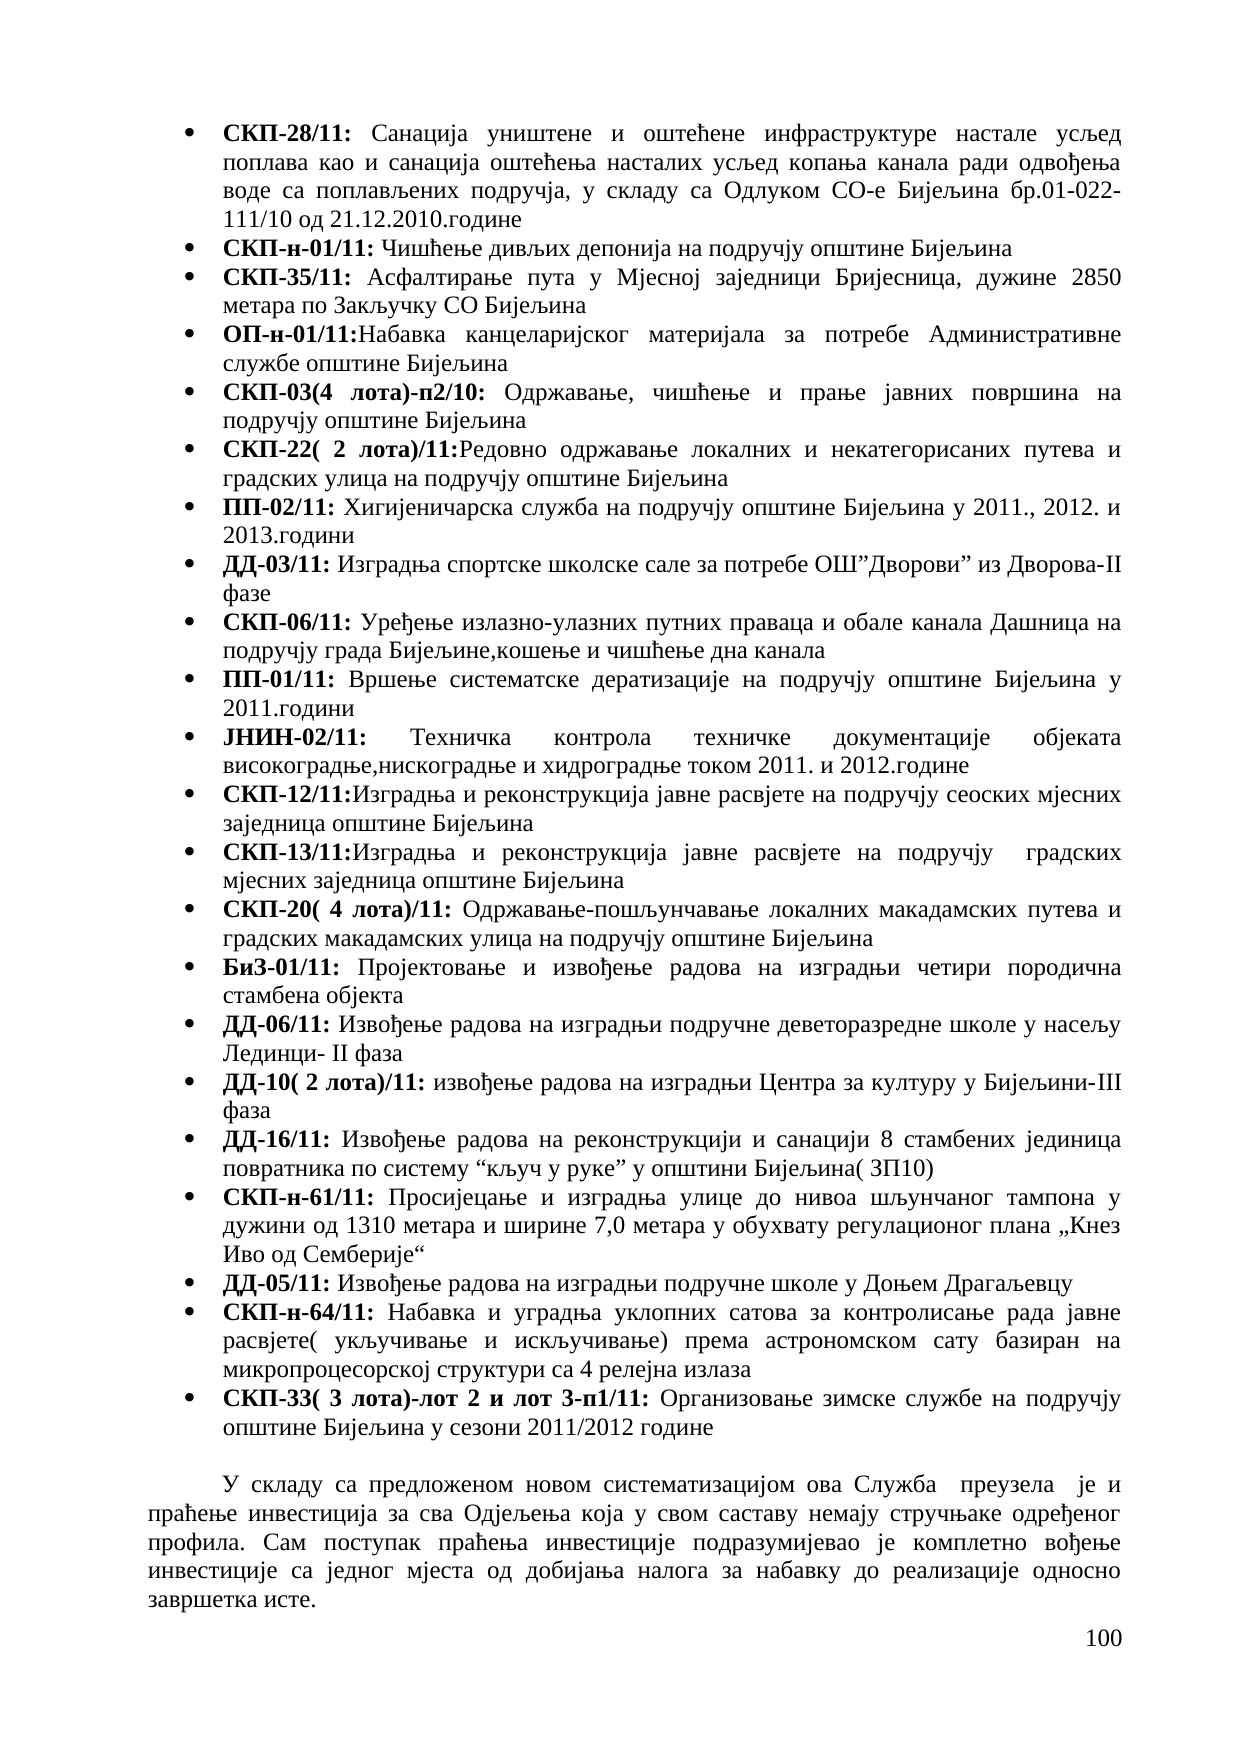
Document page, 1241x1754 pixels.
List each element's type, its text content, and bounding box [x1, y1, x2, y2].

list ДД-10( 2 лота)/11: извођење радова на изградњи Центра за културу у Бијељини-III фаза [185, 1067, 1122, 1124]
list ДД-16/11: Извођење радова на реконструкцији и санацији 8 стамбених јединица повратника по систему “кључ у руке” у општини Бијељина( ЗП10) [185, 1124, 1122, 1182]
list ДД-05/11: Извођење радова на изградњи подручне школе у Доњем Драгаљевцу [185, 1268, 1122, 1297]
text У складу са предложеном новом систематизацијом ова Служба преузела је и праћење инвестиција за сва Одјељења која у свом саставу немају стручњаке одређеног профила. Сам поступак праћења инвестиције подразумијевао је комплетно вођење инвестиције са једног мјеста од добијања налога за набавку до реализације односно завршетка исте. [148, 1469, 1122, 1613]
list ДД-06/11: Извођење радова на изградњи подручне деветоразредне школе у насељу Лединци- II фаза [185, 1009, 1122, 1067]
list СКП-33( 3 лота)-лот 2 и лот 3-п1/11: Организовање зимске службе на подручју општине Бијељина у сезони 2011/2012 године [185, 1383, 1122, 1441]
list СКП-03(4 лота)-п2/10: Одржавање, чишћење и прање јавних површина на подручју општине Бијељина [185, 377, 1122, 434]
list СКП-20( 4 лота)/11: Одржавање-пошљунчавање локалних макадамских путева и градских макадамских улица на подручју општине Бијељина [185, 894, 1122, 952]
list СКП-35/11: Асфалтирање пута у Мјесној заједници Бријесница, дужине 2850 метара по Закључку СО Бијељина [185, 262, 1122, 319]
list ОП-н-01/11:Набавка канцеларијског материјала за потребе Административне службе општине Бијељина [185, 319, 1122, 377]
list БиЗ-01/11: Пројектовање и извођење радова на изградњи четири породична стамбена објекта [185, 952, 1122, 1009]
list СКП-06/11: Уређење излазно-улазних путних праваца и обале канала Дашница на подручју града Бијељине,кошење и чишћење дна канала [185, 607, 1122, 664]
list ДД-03/11: Изградња спортске школске сале за потребе ОШ”Дворови” из Дворова-II фазе [185, 549, 1122, 607]
list ПП-01/11: Вршење систематске дератизације на подручју општине Бијељина у 2011.години [185, 664, 1122, 722]
list СКП-22( 2 лота)/11:Редовно одржавање локалних и некатегорисаних путева и градских улица на подручју општине Бијељина [185, 434, 1122, 492]
list СКП-н-64/11: Набавка и уградња уклопних сатова за контролисање рада јавне расвјете( укључивање и искључивање) према астрономском сату базиран на микропроцесорској структури са 4 релејна излаза [185, 1297, 1122, 1383]
list СКП-н-01/11: Чишћење дивљих депонија на подручју општине Бијељина [185, 233, 1122, 262]
list ПП-02/11: Хигијеничарска служба на подручју општине Бијељина у 2011., 2012. и 2013.години [185, 492, 1122, 549]
list СКП-н-61/11: Просијецање и изградња улице до нивоа шљунчаног тампона у дужини од 1310 метара и ширине 7,0 метара у обухвату регулационог плана „Кнез Иво од Семберије“ [185, 1182, 1122, 1268]
list СКП-28/11: Санација уништене и оштећене инфраструктуре настале усљед поплава као и санација оштећења насталих усљед копања канала ради одвођења воде са поплављених подручја, у складу са Одлуком СО-е Бијељина бр.01-022-111/10 од 21.12.2010.године [185, 118, 1122, 233]
list СКП-13/11:Изградња и реконструкција јавне расвјете на подручју градских мјесних заједница општине Бијељина [185, 837, 1122, 894]
list СКП-12/11:Изградња и реконструкција јавне расвјете на подручју сеоских мјесних заједница општине Бијељина [185, 779, 1122, 837]
list ЈНИН-02/11: Техничка контрола техничке документације објеката високоградње,нискоградње и хидроградње током 2011. и 2012.године [185, 722, 1122, 779]
